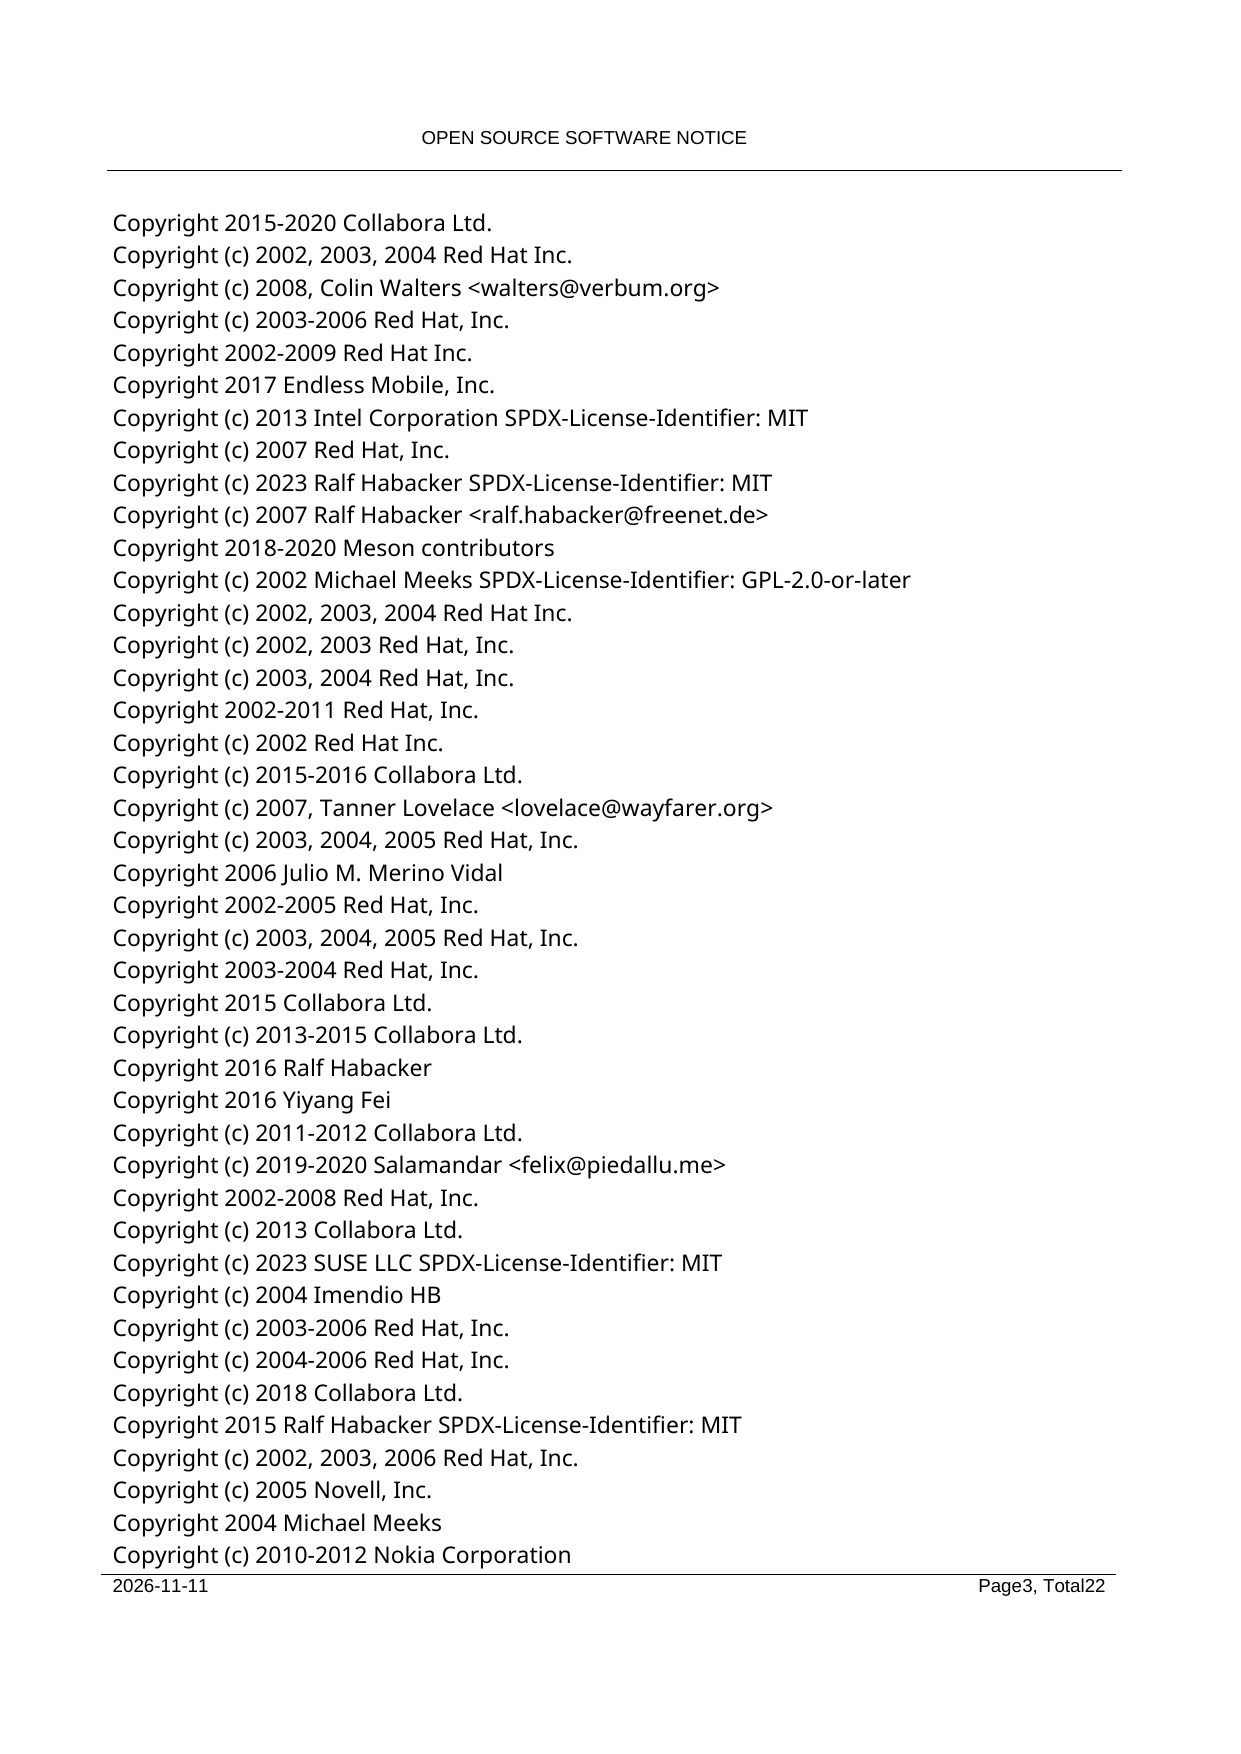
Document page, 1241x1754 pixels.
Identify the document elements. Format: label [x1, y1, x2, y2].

text [112, 206, 1128, 1571]
